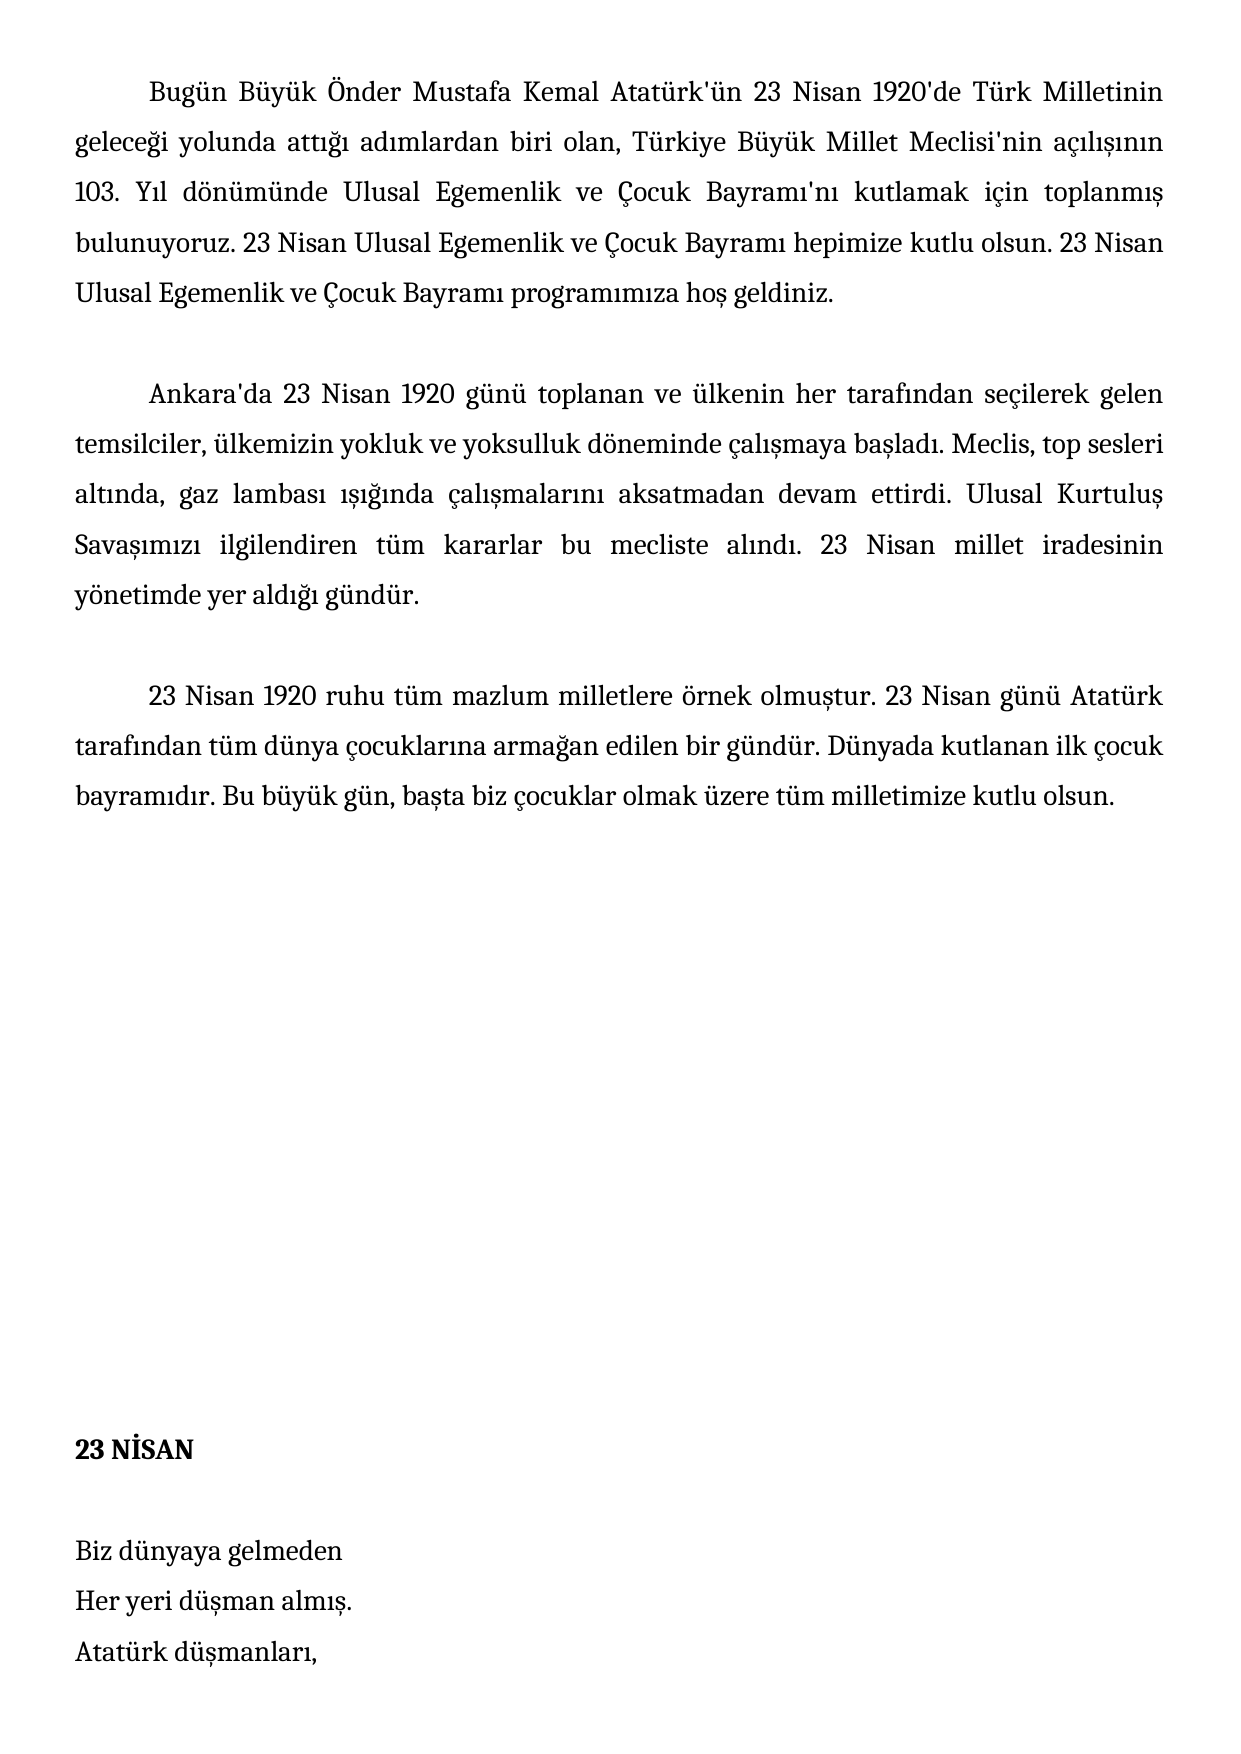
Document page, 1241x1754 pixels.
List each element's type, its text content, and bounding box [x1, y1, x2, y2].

text Her yeri düşman almış. [75, 1584, 1165, 1618]
text Biz dünyaya gelmeden [75, 1534, 1165, 1568]
text Ankara'da 23 Nisan 1920 günü toplanan ve ülkenin her tarafından seçilerek gelen temsilciler, ülkemizin yokluk ve yoksulluk döneminde çalışmaya başladı. Meclis, top sesleri altında, gaz lambası ışığında çalışmalarını aksatmadan devam ettirdi. Ulusal Kurtuluş Savaşımızı ilgilendiren tüm kararlar bu mecliste alındı. 23 Nisan millet iradesinin yönetimde yer aldığı gündür. [75, 377, 1165, 612]
text Atatürk düşmanları, [75, 1635, 1165, 1668]
text 23 NİSAN [75, 1433, 1165, 1467]
text 23 Nisan 1920 ruhu tüm mazlum milletlere örnek olmuştur. 23 Nisan günü Atatürk tarafından tüm dünya çocuklarına armağan edilen bir gündür. Dünyada kutlanan ilk çocuk bayramıdır. Bu büyük gün, başta biz çocuklar olmak üzere tüm milletimize kutlu olsun. [75, 679, 1165, 813]
text Bugün Büyük Önder Mustafa Kemal Atatürk'ün 23 Nisan 1920'de Türk Milletinin geleceği yolunda attığı adımlardan biri olan, Türkiye Büyük Millet Meclisi'nin açılışının 103. Yıl dönümünde Ulusal Egemenlik ve Çocuk Bayramı'nı kutlamak için toplanmış bulunuyoruz. 23 Nisan Ulusal Egemenlik ve Çocuk Bayramı hepimize kutlu olsun. 23 Nisan Ulusal Egemenlik ve Çocuk Bayramı programımıza hoş geldiniz. [75, 75, 1165, 310]
